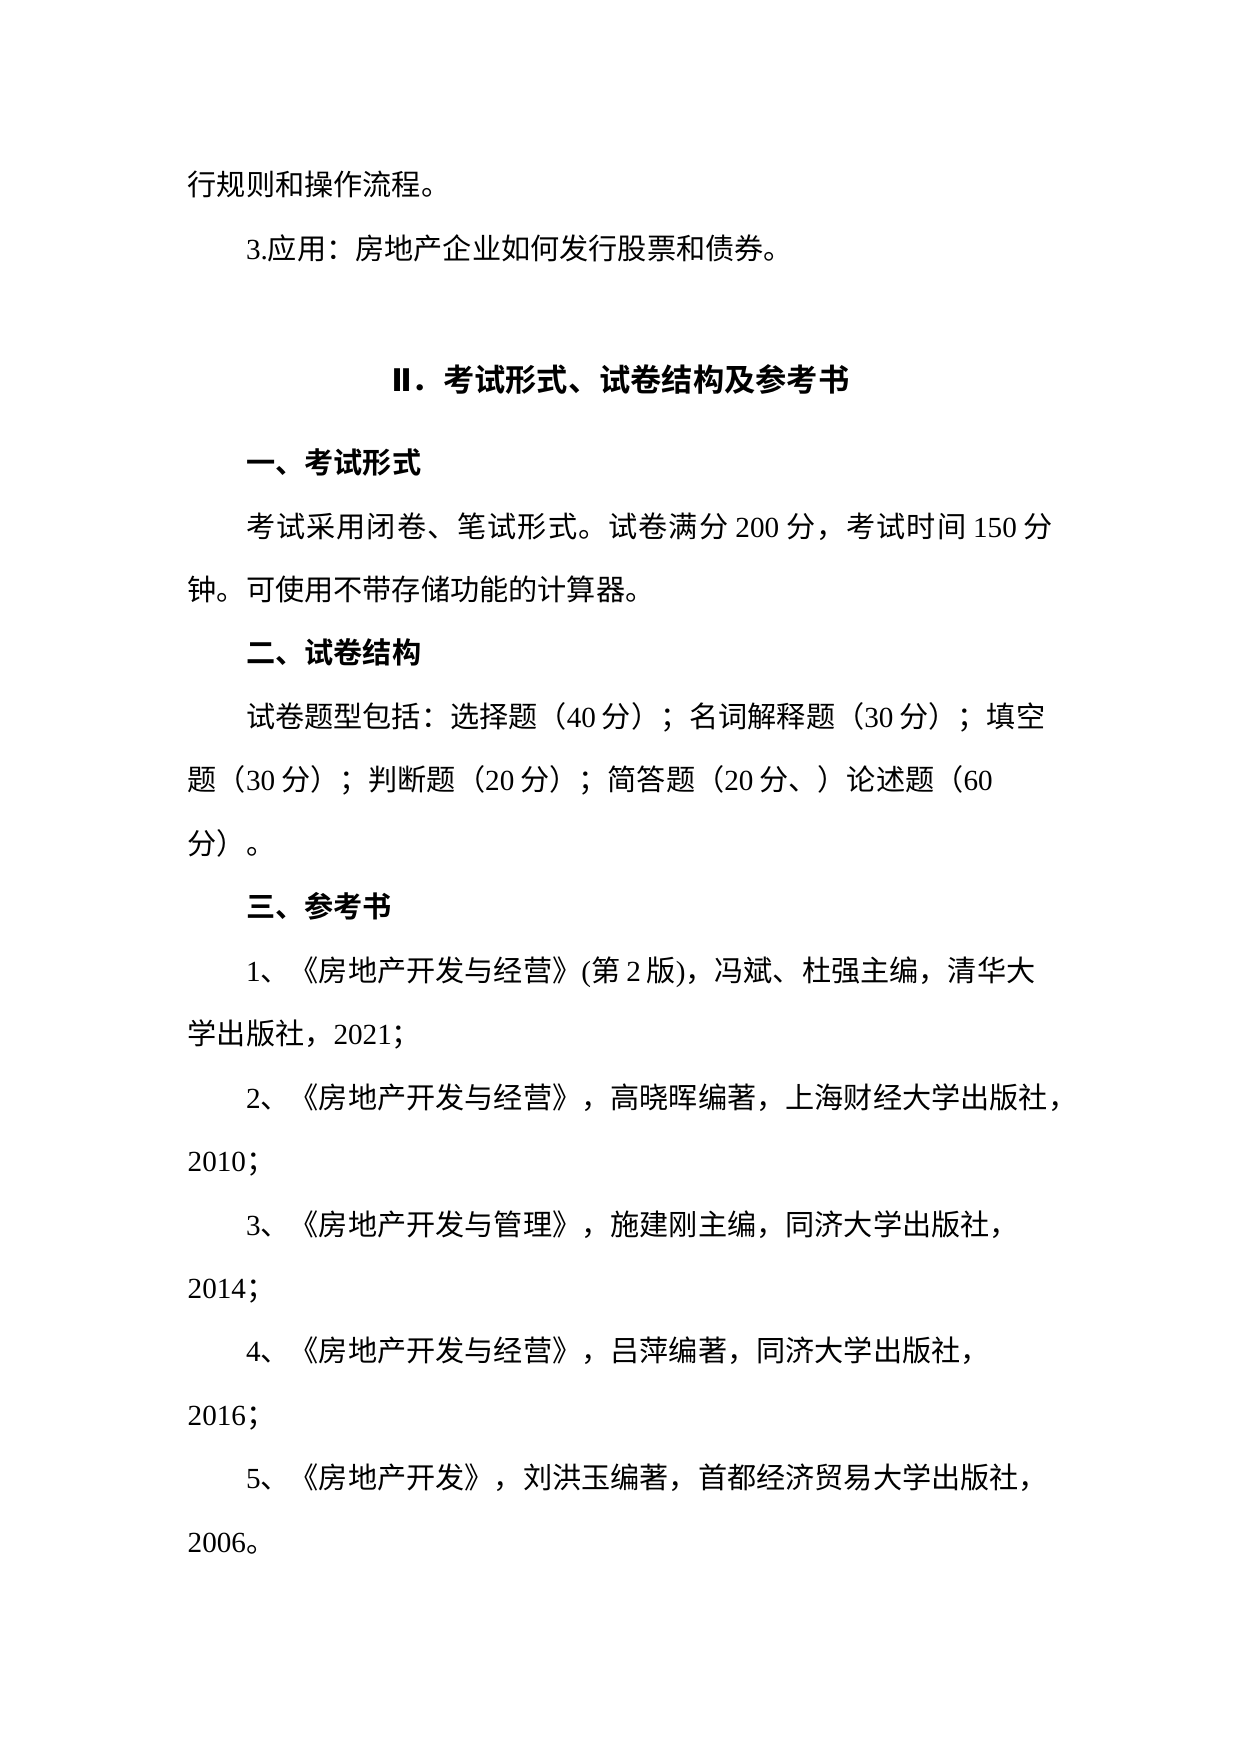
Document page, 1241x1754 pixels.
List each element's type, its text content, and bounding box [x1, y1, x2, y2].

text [187, 162, 1053, 204]
text Ⅱ．考试形式、试卷结构及参考书 [187, 355, 1053, 401]
text 3、《房地产开发与管理》，施建刚主编，同济大学出版社，2014； [187, 1201, 1053, 1307]
text 4、《房地产开发与经营》，吕萍编著，同济大学出版社，2016； [187, 1328, 1053, 1434]
text 5、《房地产开发》，刘洪玉编著，首都经济贸易大学出版社，2006。 [187, 1455, 1053, 1561]
text 三、参考书 [187, 884, 1053, 926]
text 2、《房地产开发与经营》，高晓晖编著，上海财经大学出版社，2010； [187, 1074, 1053, 1180]
text 1、《房地产开发与经营》(第2版)，冯斌、杜强主编，清华大学出版社，2021； [187, 947, 1053, 1053]
text 3.应用：房地产企业如何发行股票和债券。 [187, 225, 1053, 268]
text 考试采用闭卷、笔试形式。试卷满分200分，考试时间150分钟。可使用不带存储功能的计算器。 [187, 503, 1053, 609]
text 二、试卷结构 [187, 630, 1053, 672]
text 试卷题型包括：选择题（40分）；名词解释题（30分）；填空题（30分）；判断题（20分）；简答题（20分、）论述题（60分）。 [187, 693, 1053, 863]
text 一、考试形式 [187, 440, 1053, 482]
